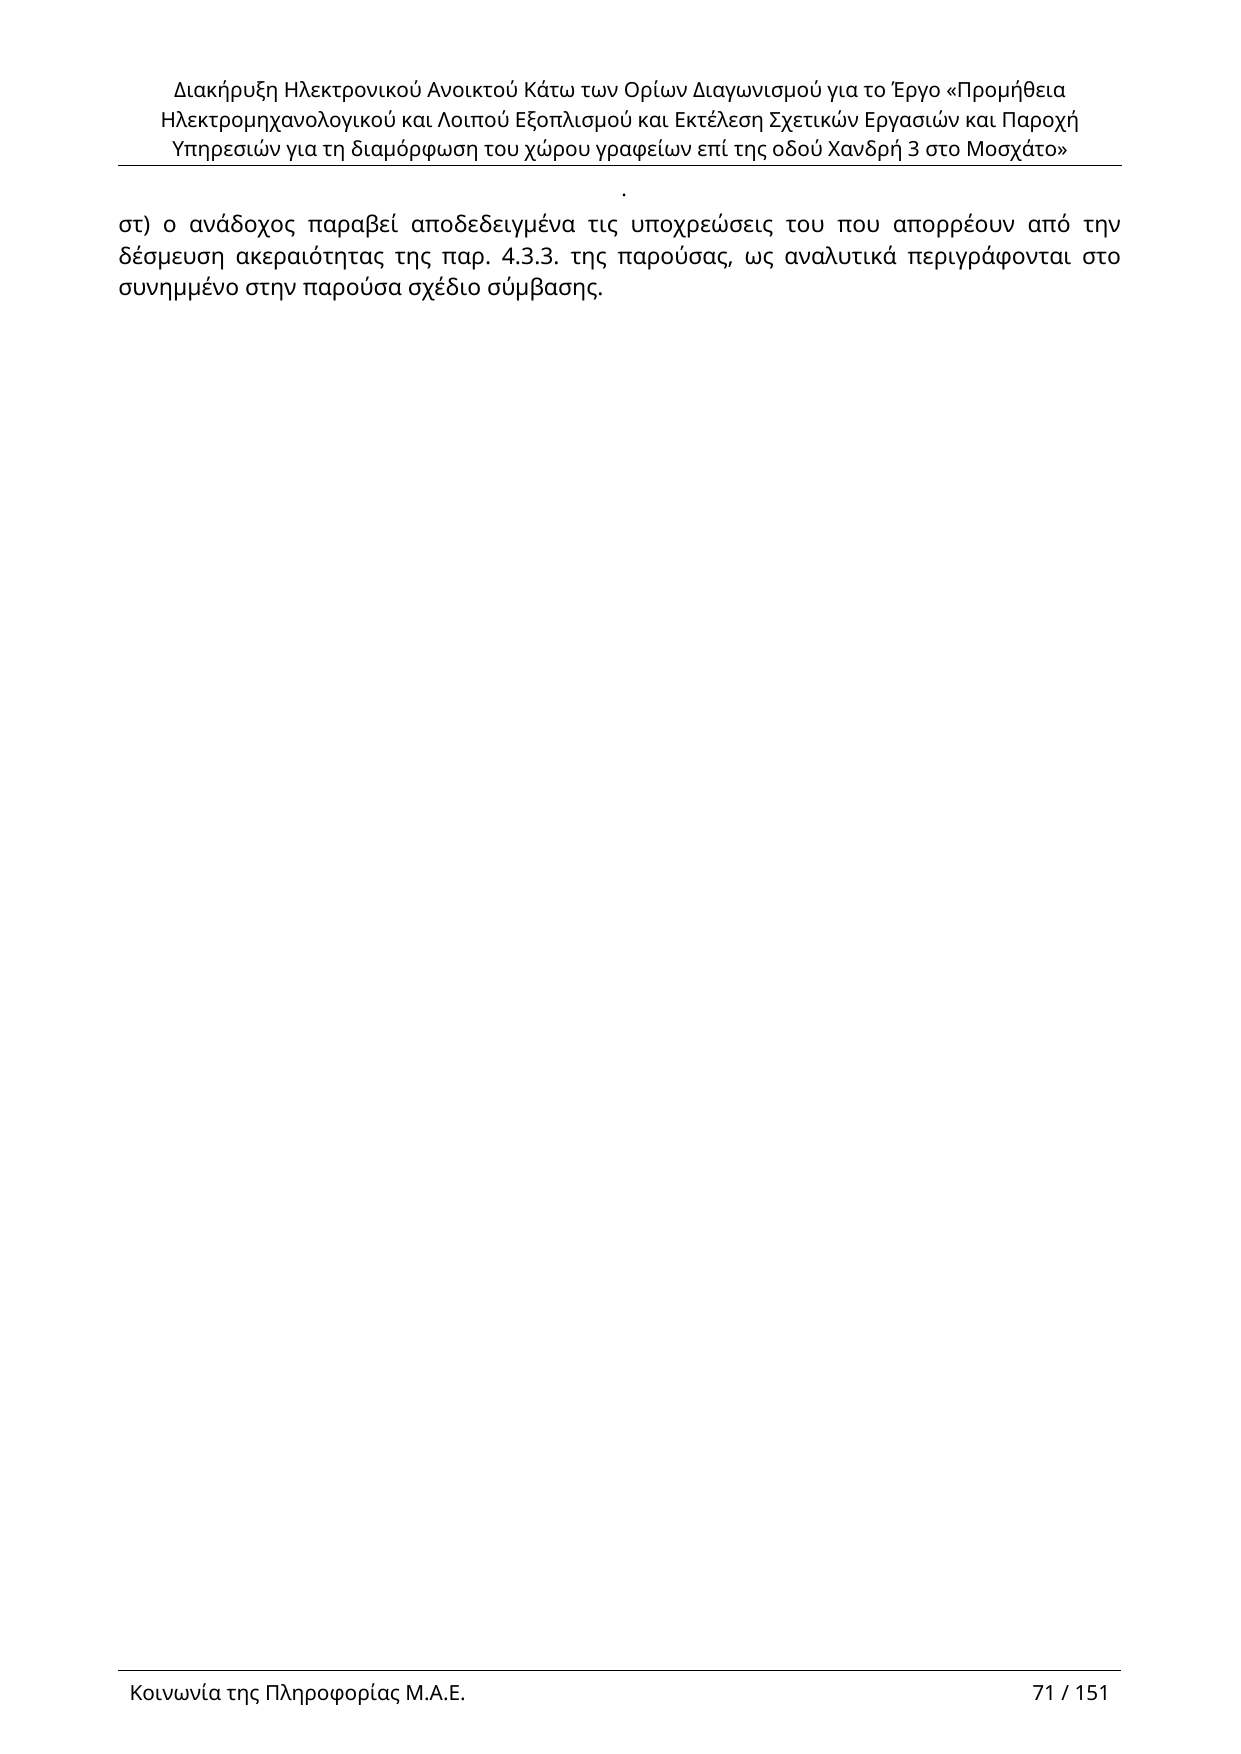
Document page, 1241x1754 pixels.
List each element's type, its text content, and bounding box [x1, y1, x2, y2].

text στ) ο ανάδοχος παραβεί αποδεδειγμένα τις υποχρεώσεις του που απορρέουν από την δέσμευση ακεραιότητας της παρ. 4.3.3. της παρούσας, ως αναλυτικά περιγράφονται στο συνημμένο στην παρούσα σχέδιο σύμβασης. [118, 208, 1122, 302]
